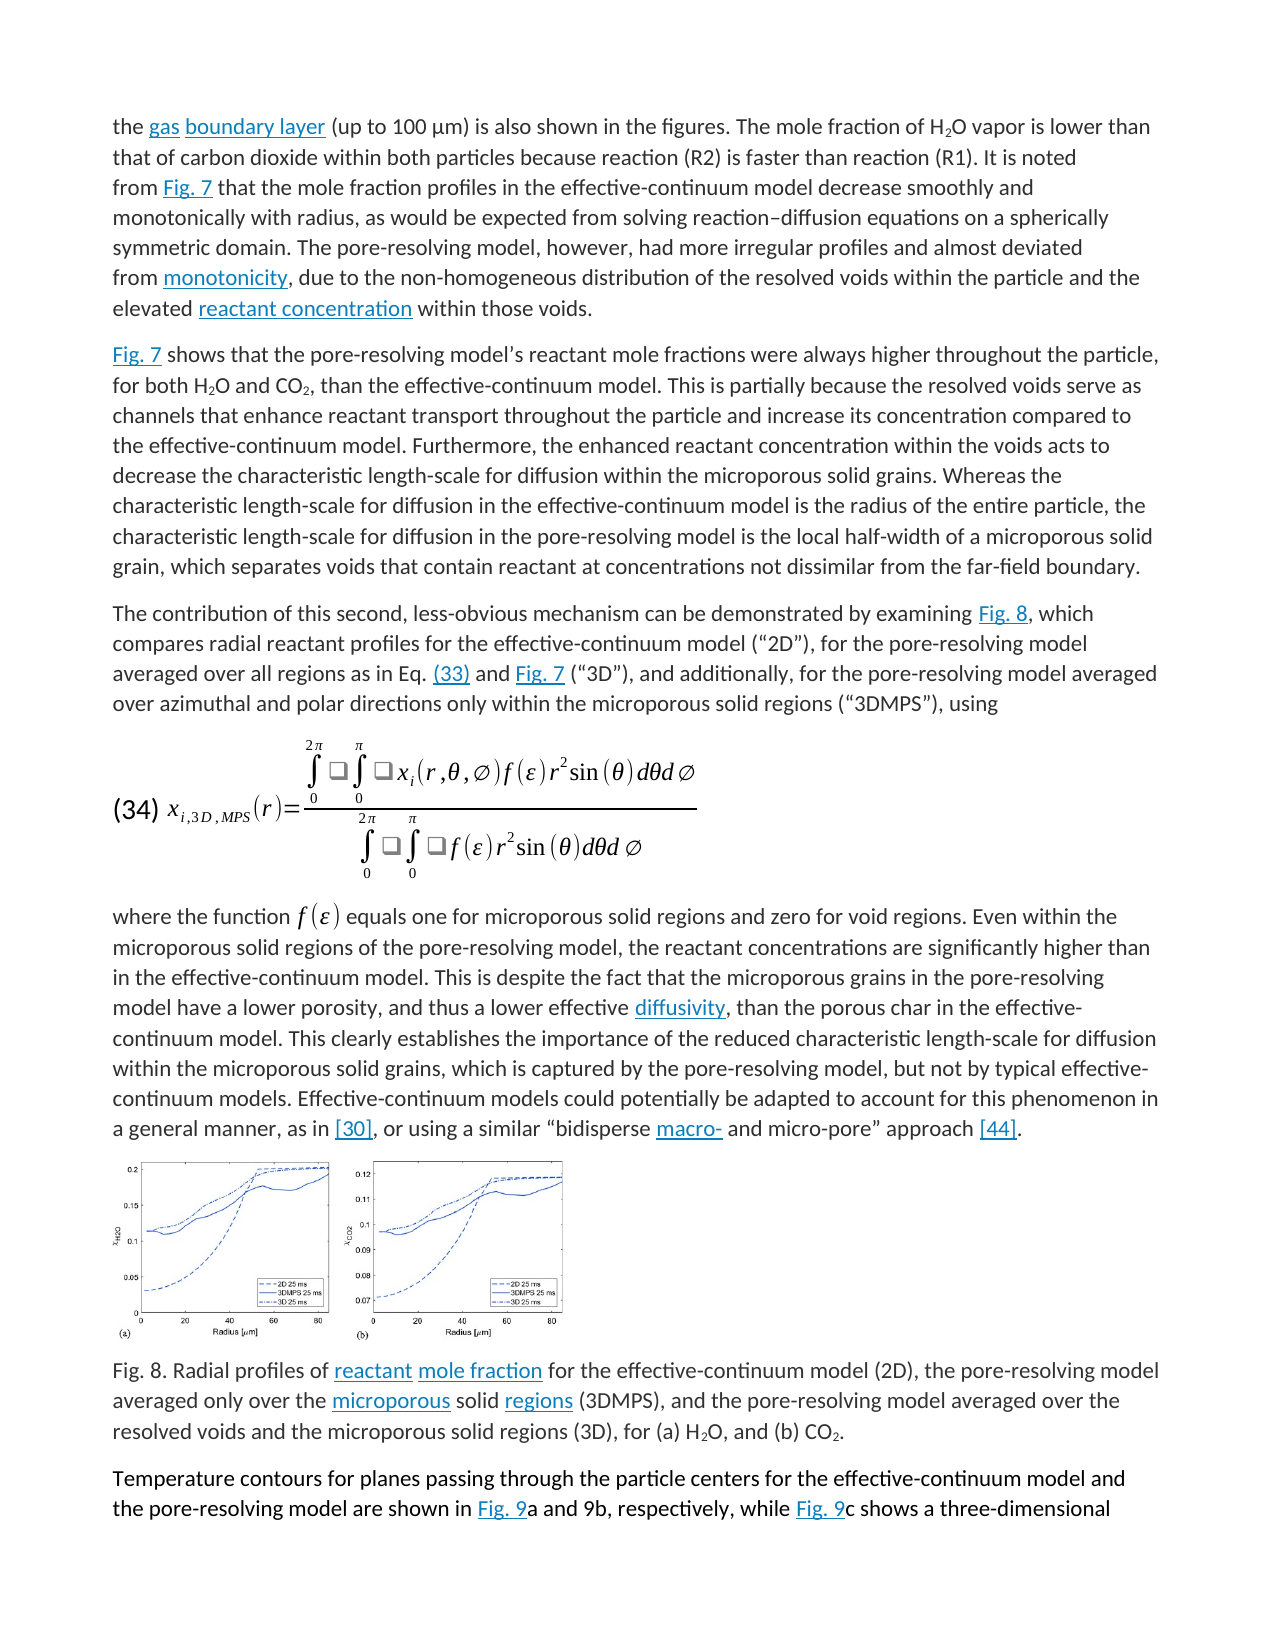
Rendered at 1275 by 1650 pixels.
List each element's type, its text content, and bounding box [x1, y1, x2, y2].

text (34) [112, 736, 1162, 881]
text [112, 112, 1162, 322]
text The contribution of this second, less-obvious mechanism can be demonstrated by examining Fig. 8, which compares radial reactant profiles for the effective-continuum model (“2D”), for the pore-resolving model averaged over all regions as in Eq. (33) and Fig. 7 (“3D”), and additionally, for the pore-resolving model averaged over azimuthal and polar directions only within the microporous solid regions (“3DMPS”), using [112, 599, 1162, 718]
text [112, 1464, 1162, 1522]
text Fig. 7 shows that the pore-resolving model’s reactant mole fractions were always higher throughout the particle, for both H2O and CO2, than the effective-continuum model. This is partially because the resolved voids serve as channels that enhance reactant transport throughout the particle and increase its concentration compared to the effective-continuum model. Furthermore, the enhanced reactant concentration within the voids acts to decrease the characteristic length-scale for diffusion within the microporous solid grains. Whereas the characteristic length-scale for diffusion in the effective-continuum model is the radius of the entire particle, the characteristic length-scale for diffusion in the pore-resolving model is the local half-width of a microporous solid grain, which separates voids that contain reactant at concentrations not dissimilar from the far-field boundary. [112, 341, 1162, 580]
picture [112, 1161, 563, 1340]
text Fig. 8. Radial profiles of reactant mole fraction for the effective-continuum model (2D), the pore-resolving model averaged only over the microporous solid regions (3DMPS), and the pore-resolving model averaged over the resolved voids and the microporous solid regions (3D), for (a) H2O, and (b) CO2. [112, 1356, 1162, 1445]
text where the function equals one for microporous solid regions and zero for void regions. Even within the microporous solid regions of the pore-resolving model, the reactant concentrations are significantly higher than in the effective-continuum model. This is despite the fact that the microporous grains in the pore-resolving model have a lower porosity, and thus a lower effective diffusivity, than the porous char in the effective-continuum model. This clearly establishes the importance of the reduced characteristic length-scale for diffusion within the microporous solid grains, which is captured by the pore-resolving model, but not by typical effective-continuum models. Effective-continuum models could potentially be adapted to account for this phenomenon in a general manner, as in [30], or using a similar “bidisperse macro- and micro-pore” approach [44]. [112, 901, 1162, 1142]
